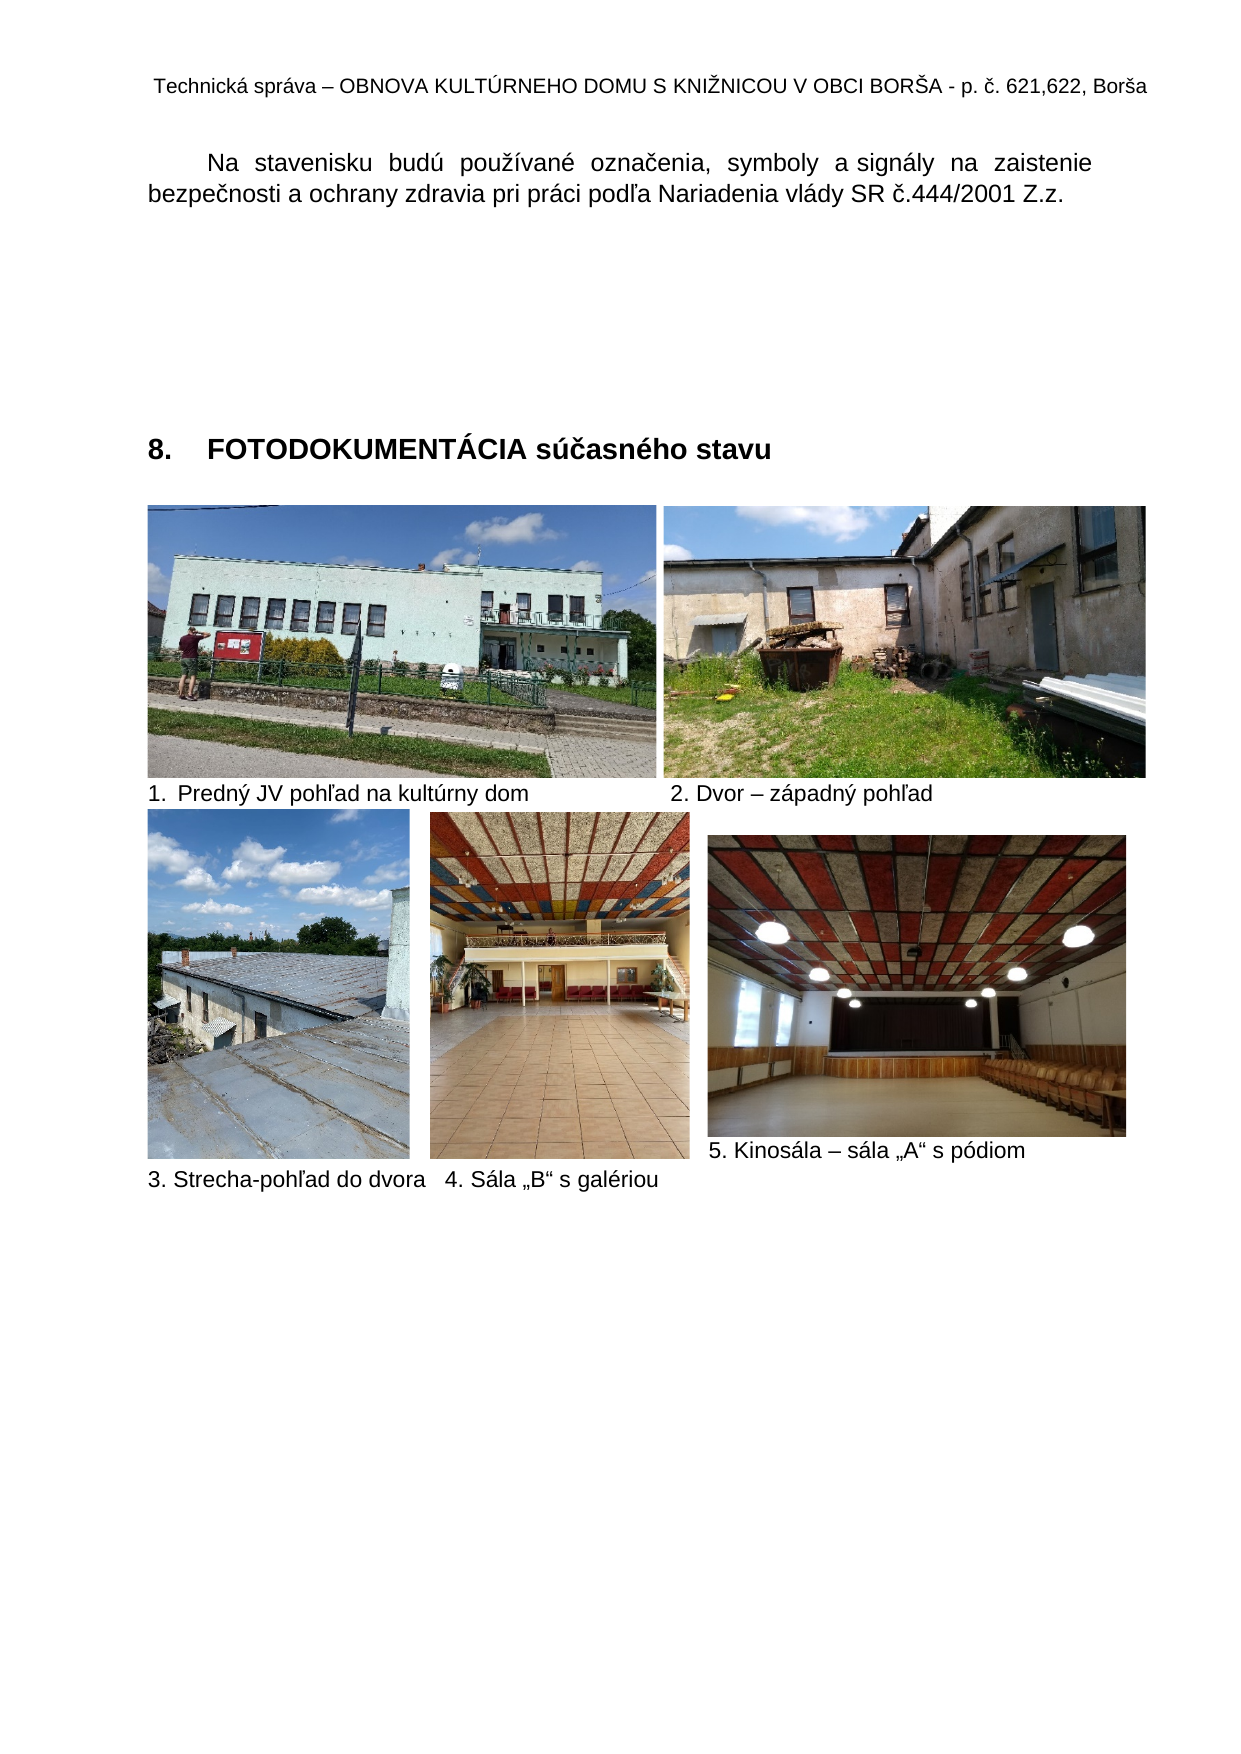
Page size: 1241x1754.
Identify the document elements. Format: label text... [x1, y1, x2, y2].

list Predný JV pohľad na kultúrny dom 2. Dvor – západný pohľad [148, 780, 1166, 807]
picture [147, 505, 657, 778]
text 3. Strecha-pohľad do dvora 4. Sála „B“ s galériou [148, 1166, 1093, 1192]
text Na stavenisku budú používané označenia, symboly a signály na zaistenie bezpečnosti a ochrany zdravia pri práci podľa Nariadenia vlády SR č.444/2001 Z.z. [148, 148, 1093, 208]
picture [430, 812, 690, 1159]
list FOTODOKUMENTÁCIA súčasného stavu [148, 432, 1166, 465]
picture [663, 506, 1146, 778]
picture [147, 809, 410, 1159]
